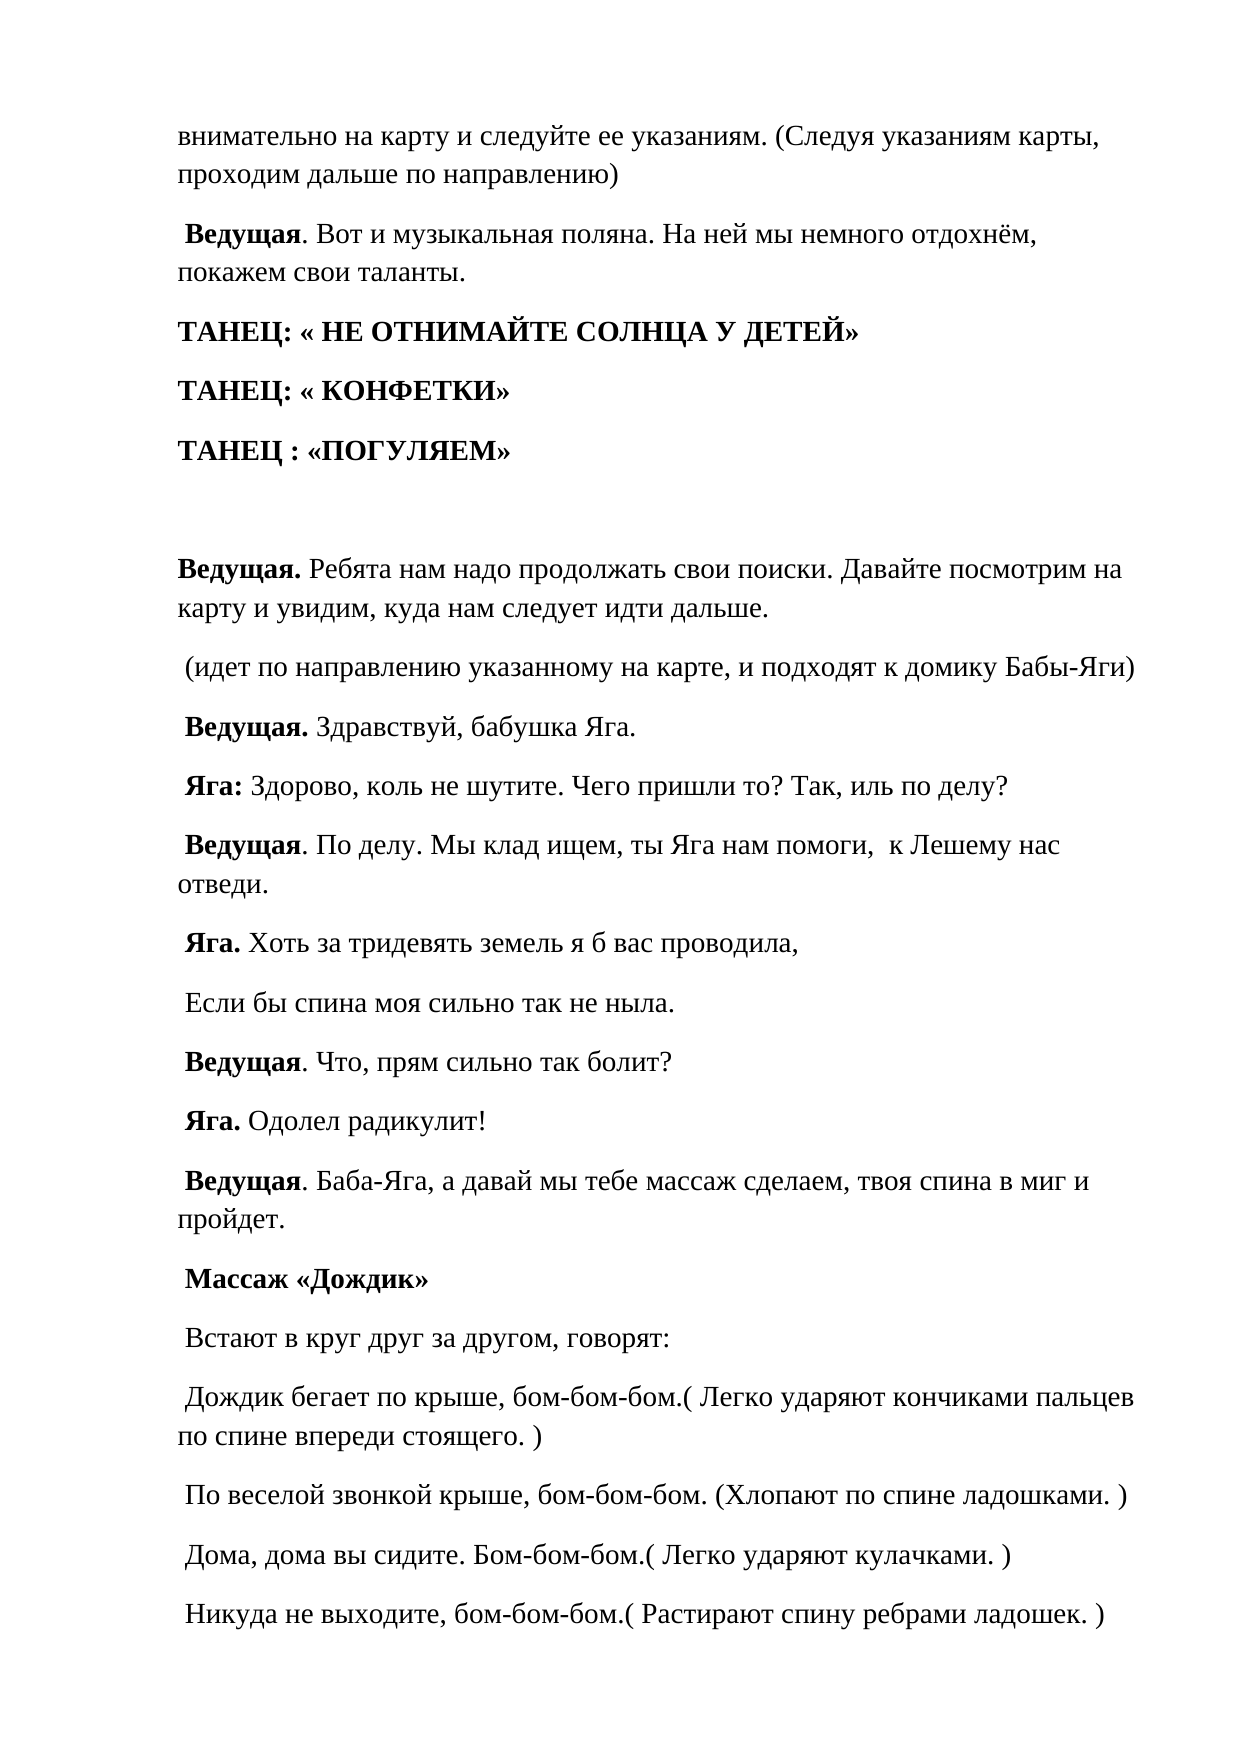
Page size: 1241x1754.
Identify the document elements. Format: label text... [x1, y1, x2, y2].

text Никуда не выходите, бом-бом-бом.( Растирают спину ребрами ладошек. ) [177, 1596, 1152, 1630]
text Если бы спина моя сильно так не ныла. [177, 985, 1152, 1018]
text Ведущая. Баба-Яга, а давай мы тебе массаж сделаем, твоя спина в миг и пройдет. [177, 1163, 1152, 1235]
text (идет по направлению указанному на карте, и подходят к домику Бабы-Яги) [177, 649, 1152, 683]
text Встают в круг друг за другом, говорят: [177, 1320, 1152, 1354]
text Дома, дома вы сидите. Бом-бом-бом.( Легко ударяют кулачками. ) [177, 1537, 1152, 1570]
text Ведущая. Что, прям сильно так болит? [177, 1044, 1152, 1078]
text ТАНЕЦ: « НЕ ОТНИМАЙТЕ СОЛНЦА У ДЕТЕЙ» [177, 314, 1152, 347]
text Ведущая. Вот и музыкальная поляна. На ней мы немного отдохнём, покажем свои таланты. [177, 216, 1152, 288]
text По веселой звонкой крыше, бом-бом-бом. (Хлопают по спине ладошками. ) [177, 1477, 1152, 1511]
text Массаж «Дождик» [177, 1261, 1152, 1294]
text Ведущая. Здравствуй, бабушка Яга. [177, 709, 1152, 742]
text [177, 118, 1152, 190]
text Ведущая. Ребята нам надо продолжать свои поиски. Давайте посмотрим на карту и увидим, куда нам следует идти дальше. [177, 551, 1152, 623]
text Яга. Одолел радикулит! [177, 1103, 1152, 1137]
text Дождик бегает по крыше, бом-бом-бом.( Легко ударяют кончиками пальцев по спине впереди стоящего. ) [177, 1379, 1152, 1452]
text ТАНЕЦ: « КОНФЕТКИ» [177, 373, 1152, 407]
text Яга. Хоть за тридевять земель я б вас проводила, [177, 925, 1152, 959]
text Ведущая. По делу. Мы клад ищем, ты Яга нам помоги, к Лешему нас отведи. [177, 827, 1152, 899]
text ТАНЕЦ : «ПОГУЛЯЕМ» [177, 433, 1152, 466]
text Яга: Здорово, коль не шутите. Чего пришли то? Так, иль по делу? [177, 768, 1152, 802]
